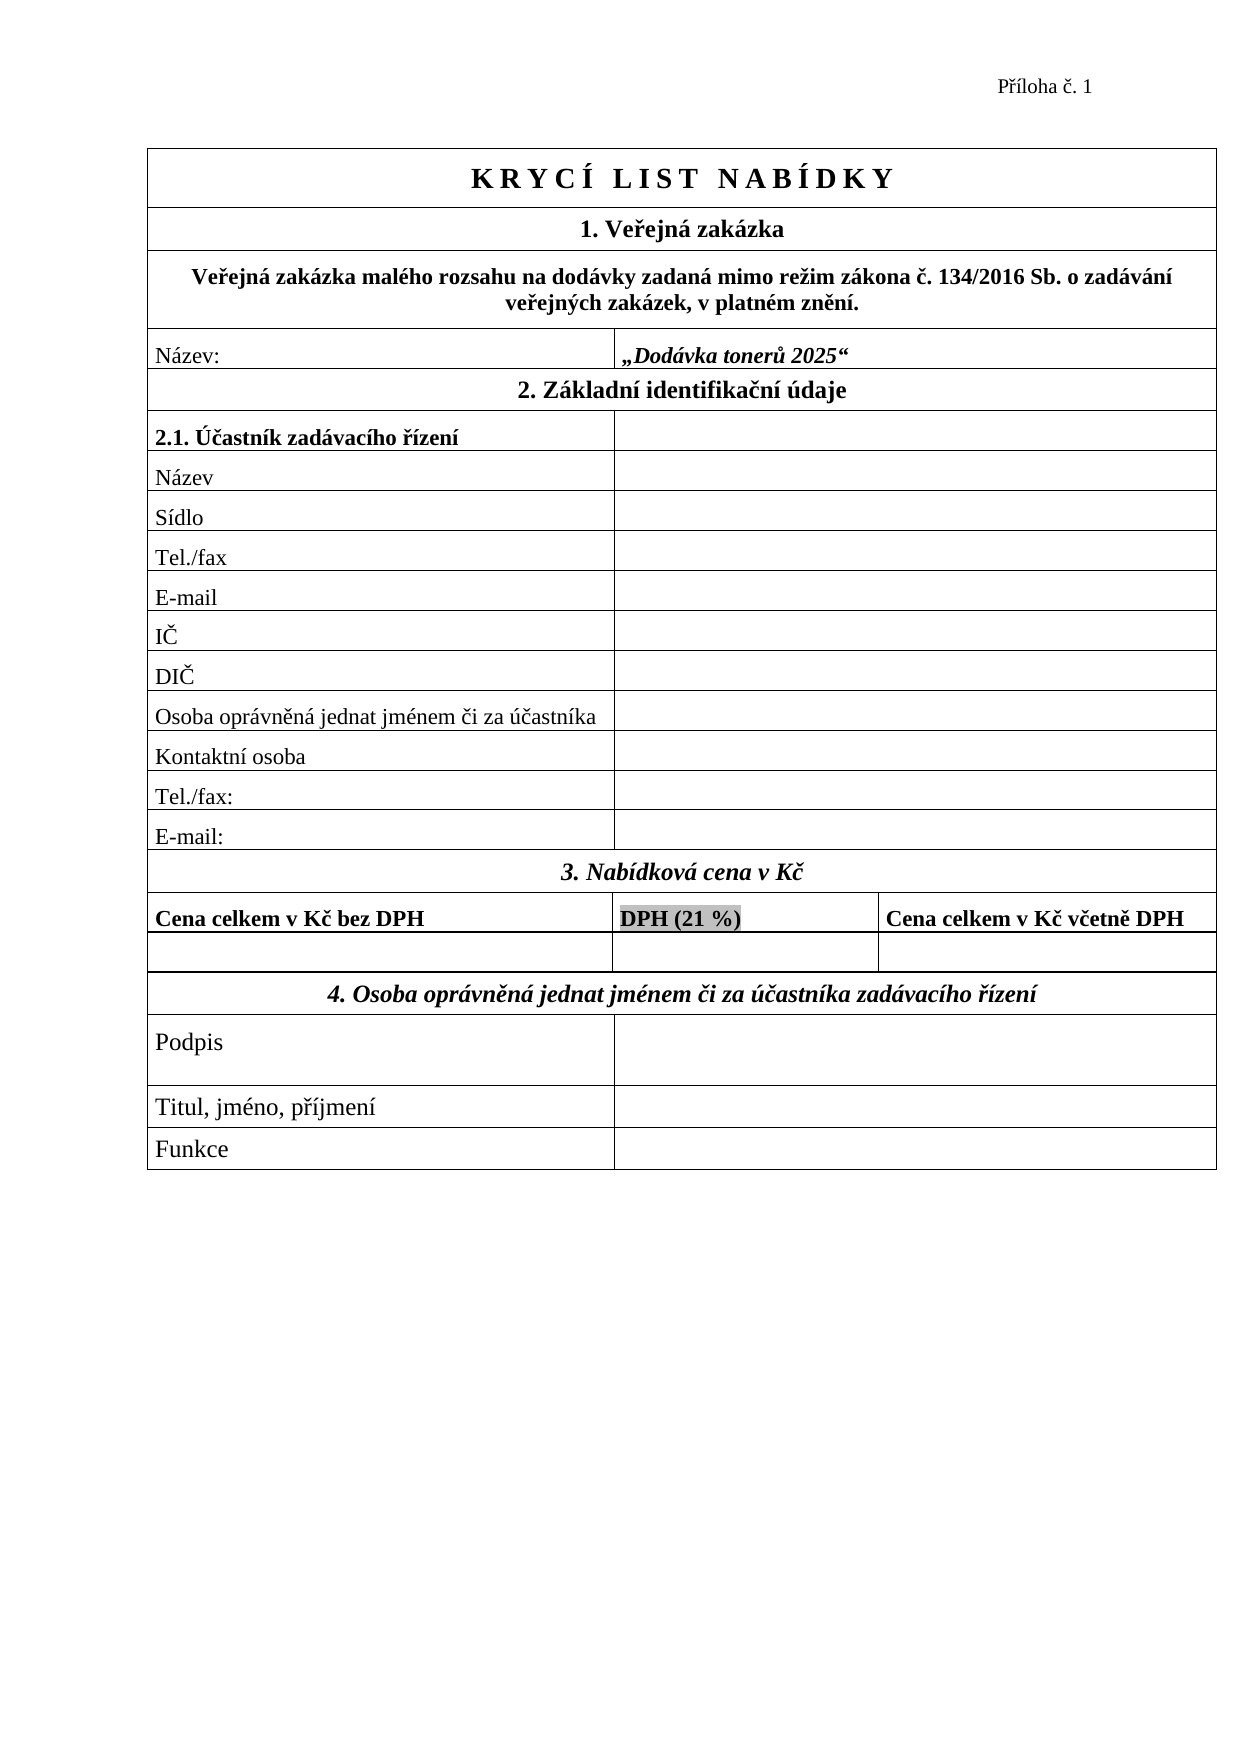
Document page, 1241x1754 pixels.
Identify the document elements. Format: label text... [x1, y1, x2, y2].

table_cell [615, 771, 1216, 809]
table_cell [615, 1015, 1216, 1085]
table_cell 1. Veřejná zakázka [148, 208, 1216, 249]
table_cell E-mail [148, 571, 614, 610]
table_cell [613, 933, 878, 971]
table_cell Sídlo [148, 491, 614, 530]
table_cell Tel./fax [148, 531, 614, 570]
table_cell [615, 491, 1216, 530]
table_cell [615, 731, 1216, 769]
table_cell Veřejná zakázka malého rozsahu na dodávky zadaná mimo režim zákona č. 134/2016 Sb. o zadávání veřejných zakázek, v platném znění. [148, 251, 1216, 328]
table_cell Podpis [148, 1015, 614, 1085]
table_cell [615, 451, 1216, 490]
table_cell 4. Osoba oprávněná jednat jménem či za účastníka zadávacího řízení [148, 973, 1216, 1014]
table_cell [615, 611, 1216, 650]
table_cell DIČ [148, 651, 614, 690]
table_cell Funkce [148, 1128, 614, 1169]
table_cell Osoba oprávněná jednat jménem či za účastníka [148, 691, 614, 729]
table_cell Název [148, 451, 614, 490]
table_cell Kontaktní osoba [148, 731, 614, 769]
table_cell [615, 571, 1216, 610]
table_cell [615, 1086, 1216, 1127]
table_cell 2.1. Účastník zadávacího řízení [148, 411, 614, 450]
table_cell 3. Nabídková cena v Kč [148, 850, 1216, 892]
table_cell [615, 651, 1216, 690]
table_cell Cena celkem v Kč bez DPH [148, 893, 612, 931]
table_cell Titul, jméno, příjmení [148, 1086, 614, 1127]
table_cell [615, 1128, 1216, 1169]
table_cell [615, 411, 1216, 450]
table_cell [879, 933, 1216, 971]
table_cell [148, 933, 612, 971]
table_cell DPH (21 %) [613, 893, 878, 931]
table_cell Tel./fax: [148, 771, 614, 809]
table_cell Cena celkem v Kč včetně DPH [879, 893, 1216, 931]
table_cell [615, 531, 1216, 570]
table_header KRYCÍ LIST NABÍDKY [148, 149, 1216, 207]
table_cell [615, 810, 1216, 849]
table_cell Název: [148, 329, 614, 368]
table_cell 2. Základní identifikační údaje [148, 369, 1216, 410]
table_cell „Dodávka tonerů 2025“ [615, 329, 1216, 368]
table_cell IČ [148, 611, 614, 650]
table_cell [615, 691, 1216, 729]
table_cell E-mail: [148, 810, 614, 849]
